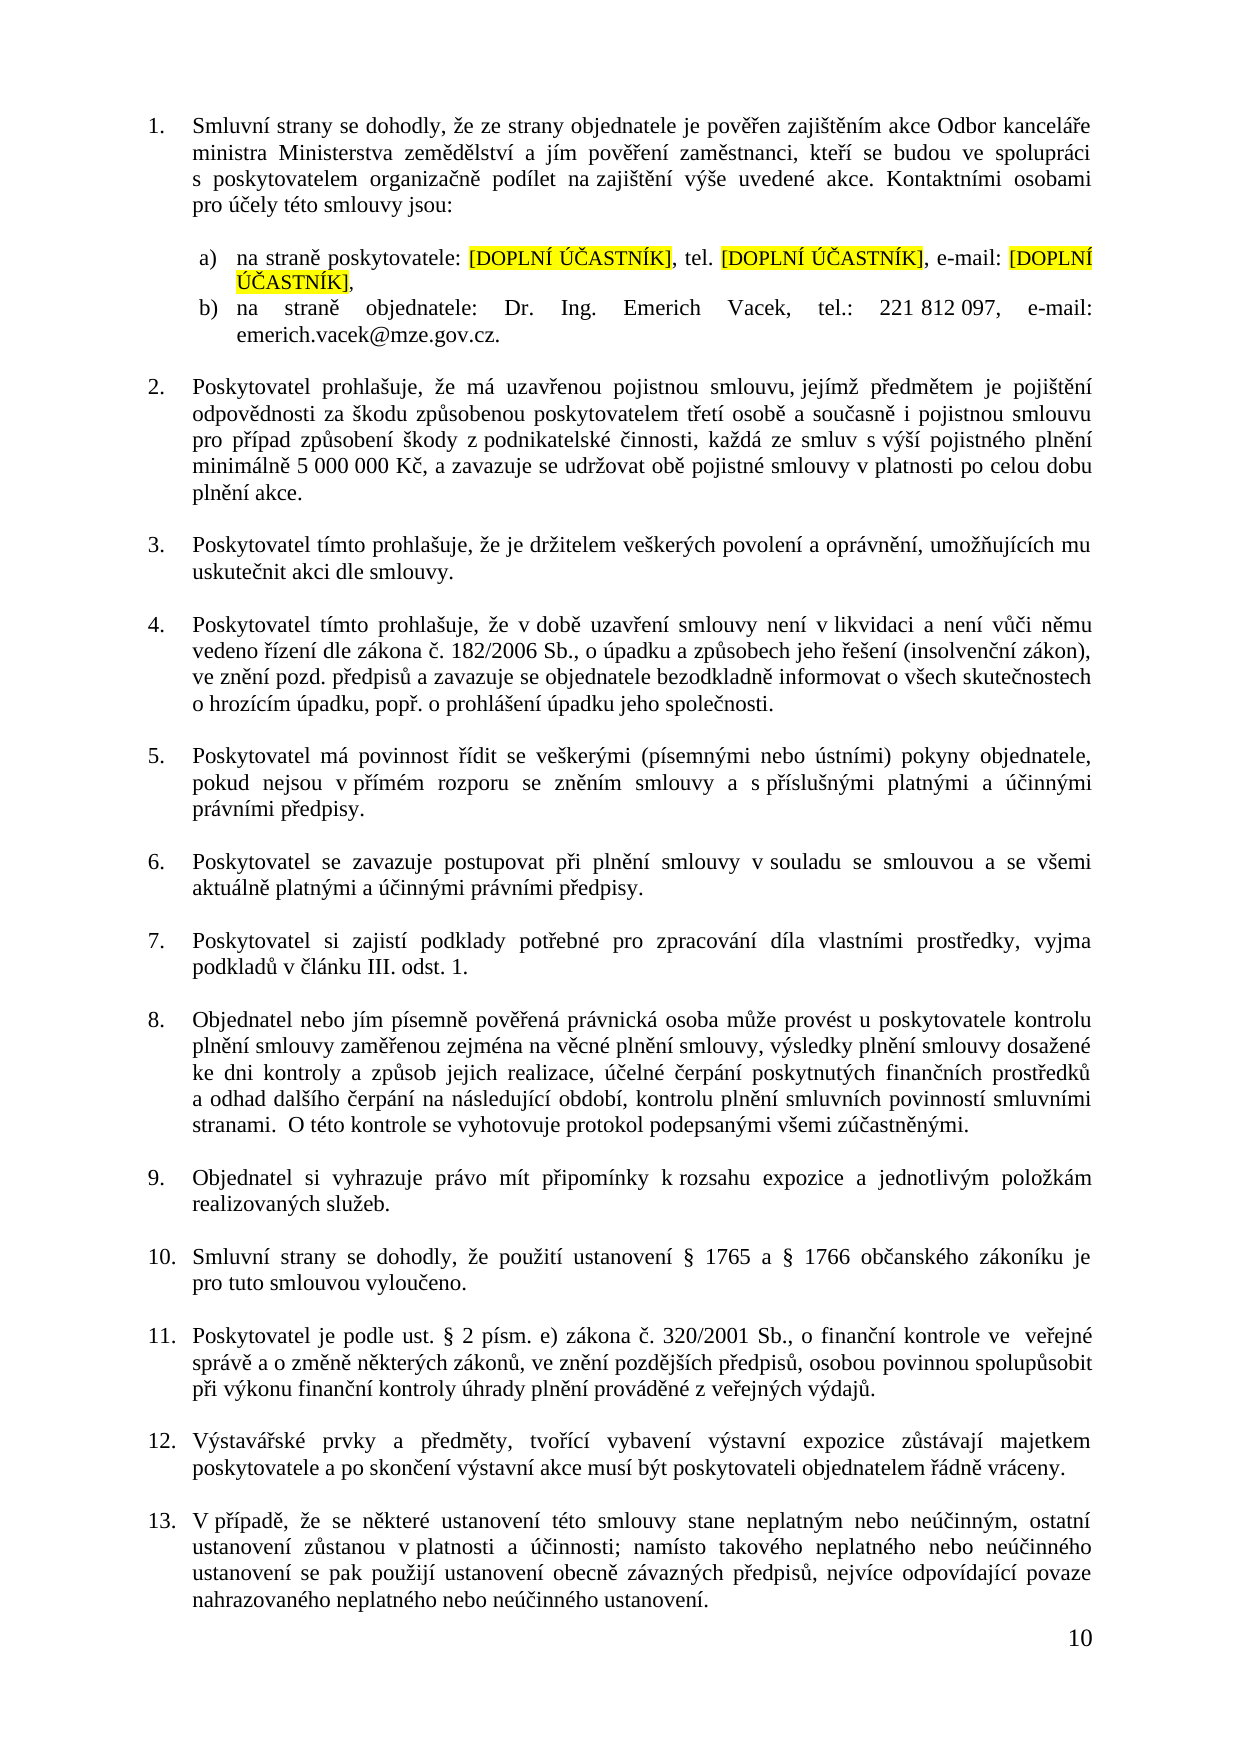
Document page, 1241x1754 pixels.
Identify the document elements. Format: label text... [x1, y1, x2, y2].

list na straně poskytovatele: [DOPLNÍ ÚČASTNÍK], tel. [DOPLNÍ ÚČASTNÍK], e-mail: [DOPLNÍ ÚČASTNÍK], [199, 244, 1092, 294]
list Poskytovatel prohlašuje, že má uzavřenou pojistnou smlouvu, jejímž předmětem je pojištění odpovědnosti za škodu způsobenou poskytovatelem třetí osobě a současně i pojistnou smlouvu pro případ způsobení škody z podnikatelské činnosti, každá ze smluv s výší pojistného plnění minimálně 5 000 000 Kč, a zavazuje se udržovat obě pojistné smlouvy v platnosti po celou dobu plnění akce. [148, 373, 1092, 505]
list na straně objednatele: Dr. Ing. Emerich Vacek, tel.: 221 812 097, e-mail: emerich.vacek@mze.gov.cz. [199, 294, 1092, 347]
list Poskytovatel je podle ust. § 2 písm. e) zákona č. 320/2001 Sb., o finanční kontrole ve veřejné správě a o změně některých zákonů, ve znění pozdějších předpisů, osobou povinnou spolupůsobit při výkonu finanční kontroly úhrady plnění prováděné z veřejných výdajů. [148, 1322, 1092, 1401]
list Objednatel si vyhrazuje právo mít připomínky k rozsahu expozice a jednotlivým položkám realizovaných služeb. [148, 1164, 1092, 1217]
list Objednatel nebo jím písemně pověřená právnická osoba může provést u poskytovatele kontrolu plnění smlouvy zaměřenou zejména na věcné plnění smlouvy, výsledky plnění smlouvy dosažené ke dni kontroly a způsob jejich realizace, účelné čerpání poskytnutých finančních prostředků a odhad dalšího čerpání na následující období, kontrolu plnění smluvních povinností smluvními stranami. O této kontrole se vyhotovuje protokol podepsanými všemi zúčastněnými. [148, 1006, 1092, 1138]
list Poskytovatel si zajistí podklady potřebné pro zpracování díla vlastními prostředky, vyjma podkladů v článku III. odst. 1. [148, 927, 1092, 979]
list V případě, že se některé ustanovení této smlouvy stane neplatným nebo neúčinným, ostatní ustanovení zůstanou v platnosti a účinnosti; namísto takového neplatného nebo neúčinného ustanovení se pak použijí ustanovení obecně závazných předpisů, nejvíce odpovídající povaze nahrazovaného neplatného nebo neúčinného ustanovení. [148, 1507, 1092, 1612]
list Smluvní strany se dohodly, že použití ustanovení § 1765 a § 1766 občanského zákoníku je pro tuto smlouvou vyloučeno. [148, 1243, 1092, 1296]
list Poskytovatel tímto prohlašuje, že je držitelem veškerých povolení a oprávnění, umožňujících mu uskutečnit akci dle smlouvy. [148, 532, 1092, 584]
list Poskytovatel má povinnost řídit se veškerými (písemnými nebo ústními) pokyny objednatele, pokud nejsou v přímém rozporu se zněním smlouvy a s příslušnými platnými a účinnými právními předpisy. [148, 742, 1092, 821]
list Smluvní strany se dohodly, že ze strany objednatele je pověřen zajištěním akce Odbor kanceláře ministra Ministerstva zemědělství a jím pověření zaměstnanci, kteří se budou ve spolupráci s poskytovatelem organizačně podílet na zajištění výše uvedené akce. Kontaktními osobami pro účely této smlouvy jsou: [148, 112, 1092, 218]
list Poskytovatel se zavazuje postupovat při plnění smlouvy v souladu se smlouvou a se všemi aktuálně platnými a účinnými právními předpisy. [148, 848, 1092, 901]
list Poskytovatel tímto prohlašuje, že v době uzavření smlouvy není v likvidaci a není vůči němu vedeno řízení dle zákona č. 182/2006 Sb., o úpadku a způsobech jeho řešení (insolvenční zákon), ve znění pozd. předpisů a zavazuje se objednatele bezodkladně informovat o všech skutečnostech o hrozícím úpadku, popř. o prohlášení úpadku jeho společnosti. [148, 611, 1092, 716]
list Výstavářské prvky a předměty, tvořící vybavení výstavní expozice zůstávají majetkem poskytovatele a po skončení výstavní akce musí být poskytovateli objednatelem řádně vráceny. [148, 1428, 1092, 1480]
